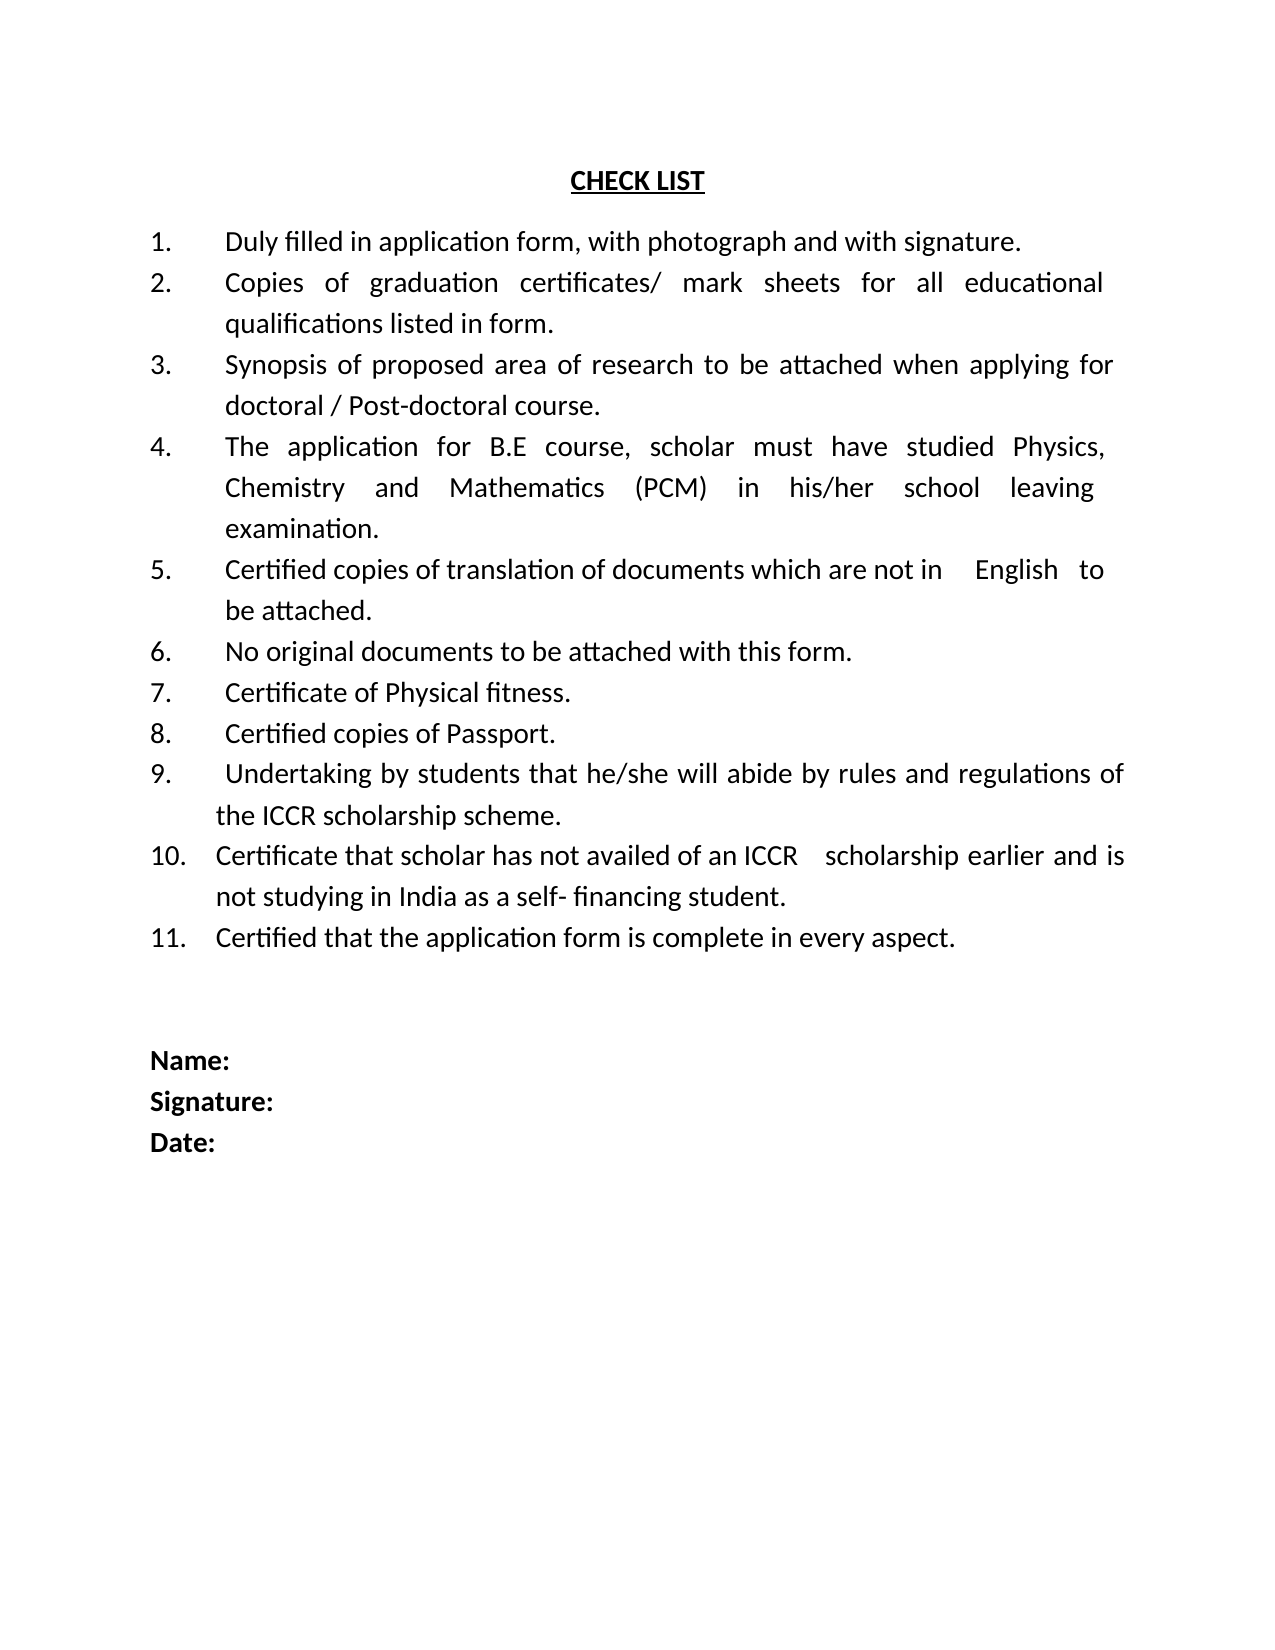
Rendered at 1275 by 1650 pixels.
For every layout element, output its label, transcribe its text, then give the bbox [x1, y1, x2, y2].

list No original documents to be attached with this form. [150, 633, 1125, 668]
list Certificate of Physical fitness. [150, 674, 1125, 709]
list Certified copies of Passport. [150, 715, 1125, 750]
list The application for B.E course, scholar must have studied Physics, Chemistry and Mathematics (PCM) in his/her school leaving examination. [150, 428, 1125, 546]
list Signature: [150, 1083, 1125, 1119]
list Duly filled in application form, with photograph and with signature. [150, 223, 1125, 259]
list Synopsis of proposed area of research to be attached when applying for doctoral / Post-doctoral course. [150, 346, 1125, 423]
list Certified that the application form is complete in every aspect. [150, 919, 1125, 955]
list Certified copies of translation of documents which are not in English to be attached. [150, 551, 1125, 627]
list Certificate that scholar has not availed of an ICCR scholarship earlier and is not studying in India as a self- financing student. [150, 837, 1125, 914]
text CHECK LIST [150, 162, 1125, 197]
list Date: [150, 1124, 1125, 1160]
list Name: [150, 1042, 1125, 1078]
list Copies of graduation certificates/ mark sheets for all educational qualifications listed in form. [150, 264, 1125, 341]
list Undertaking by students that he/she will abide by rules and regulations of the ICCR scholarship scheme. [150, 756, 1125, 832]
